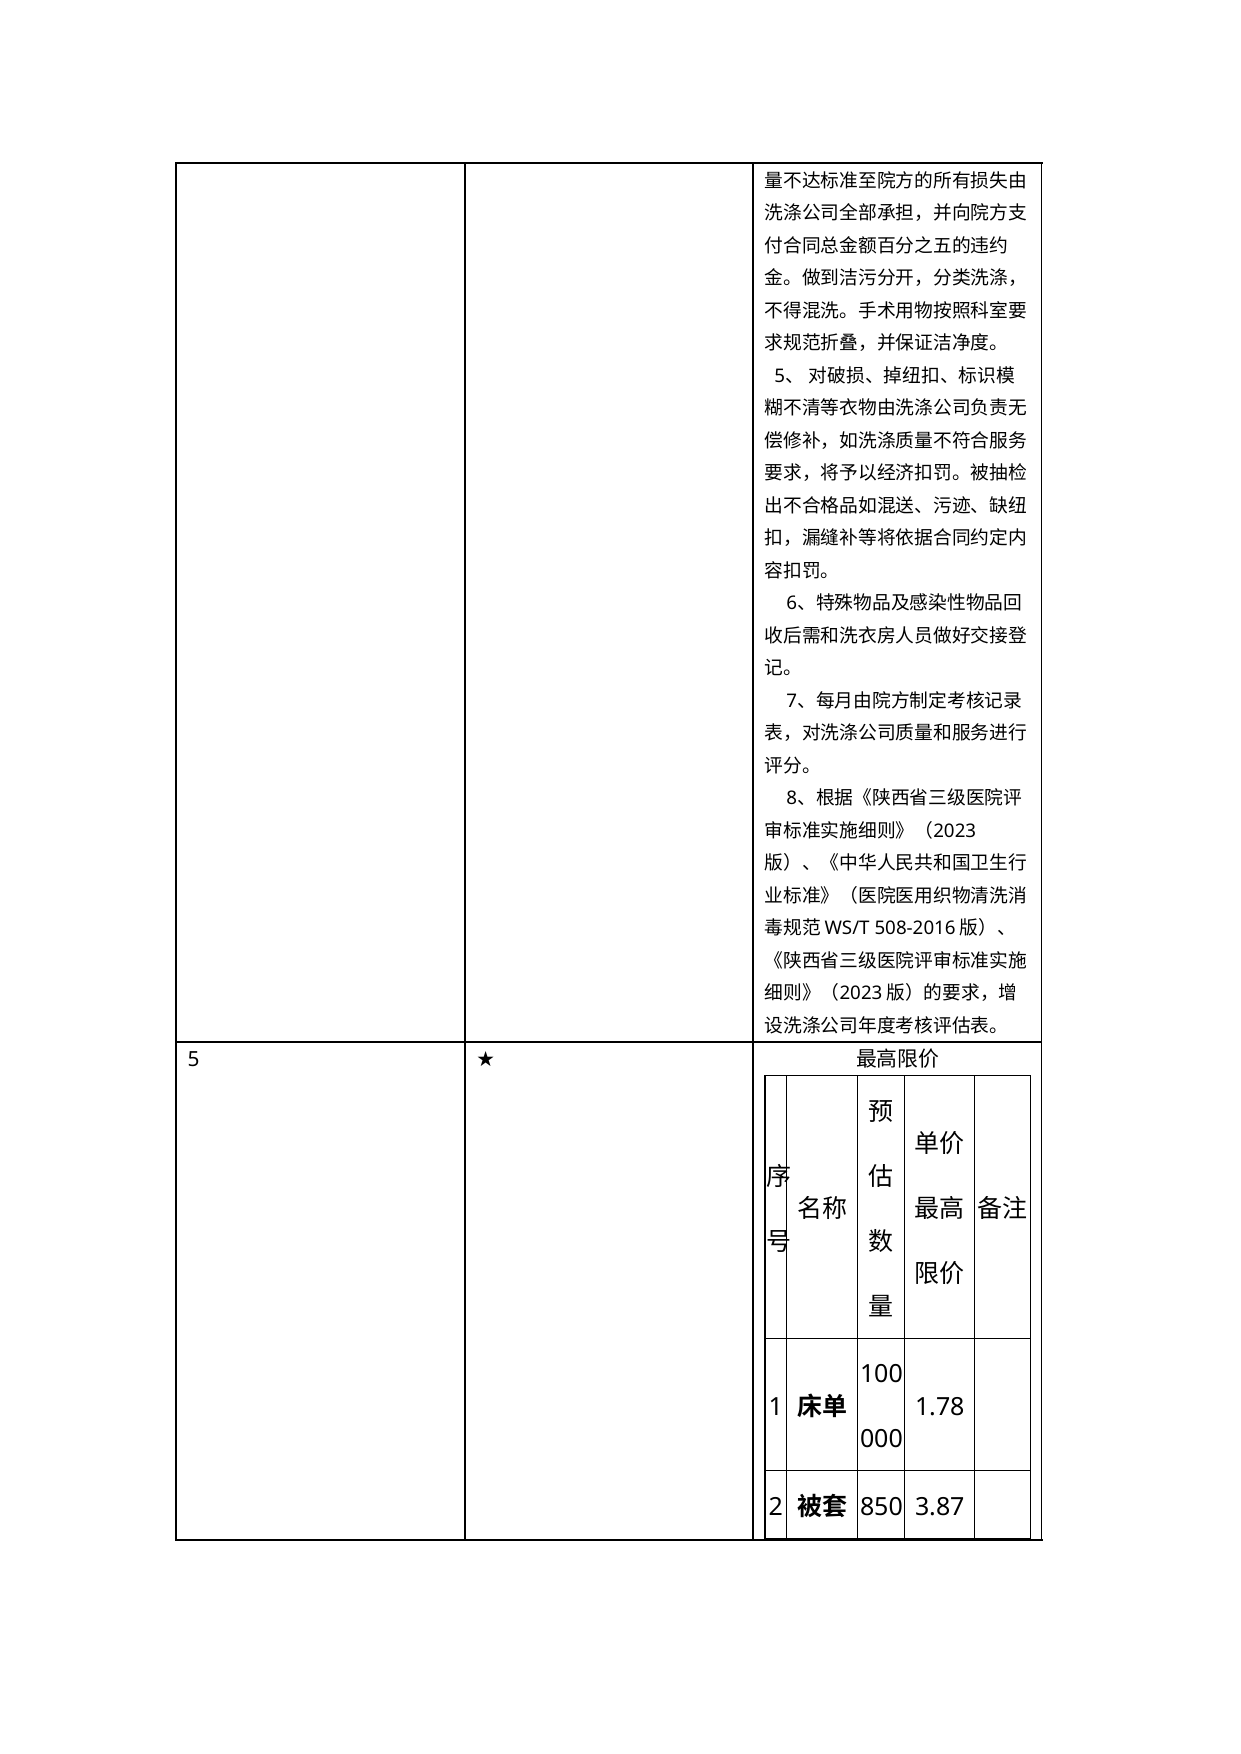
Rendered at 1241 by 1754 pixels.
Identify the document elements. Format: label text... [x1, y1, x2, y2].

table_cell ★ [466, 164, 752, 1041]
table_cell 5 [177, 1043, 464, 1539]
table_cell 4 [177, 164, 464, 1041]
table_cell 最高限价 [754, 1043, 1041, 1539]
table_cell ★ [466, 1043, 752, 1539]
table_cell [754, 164, 1041, 1041]
